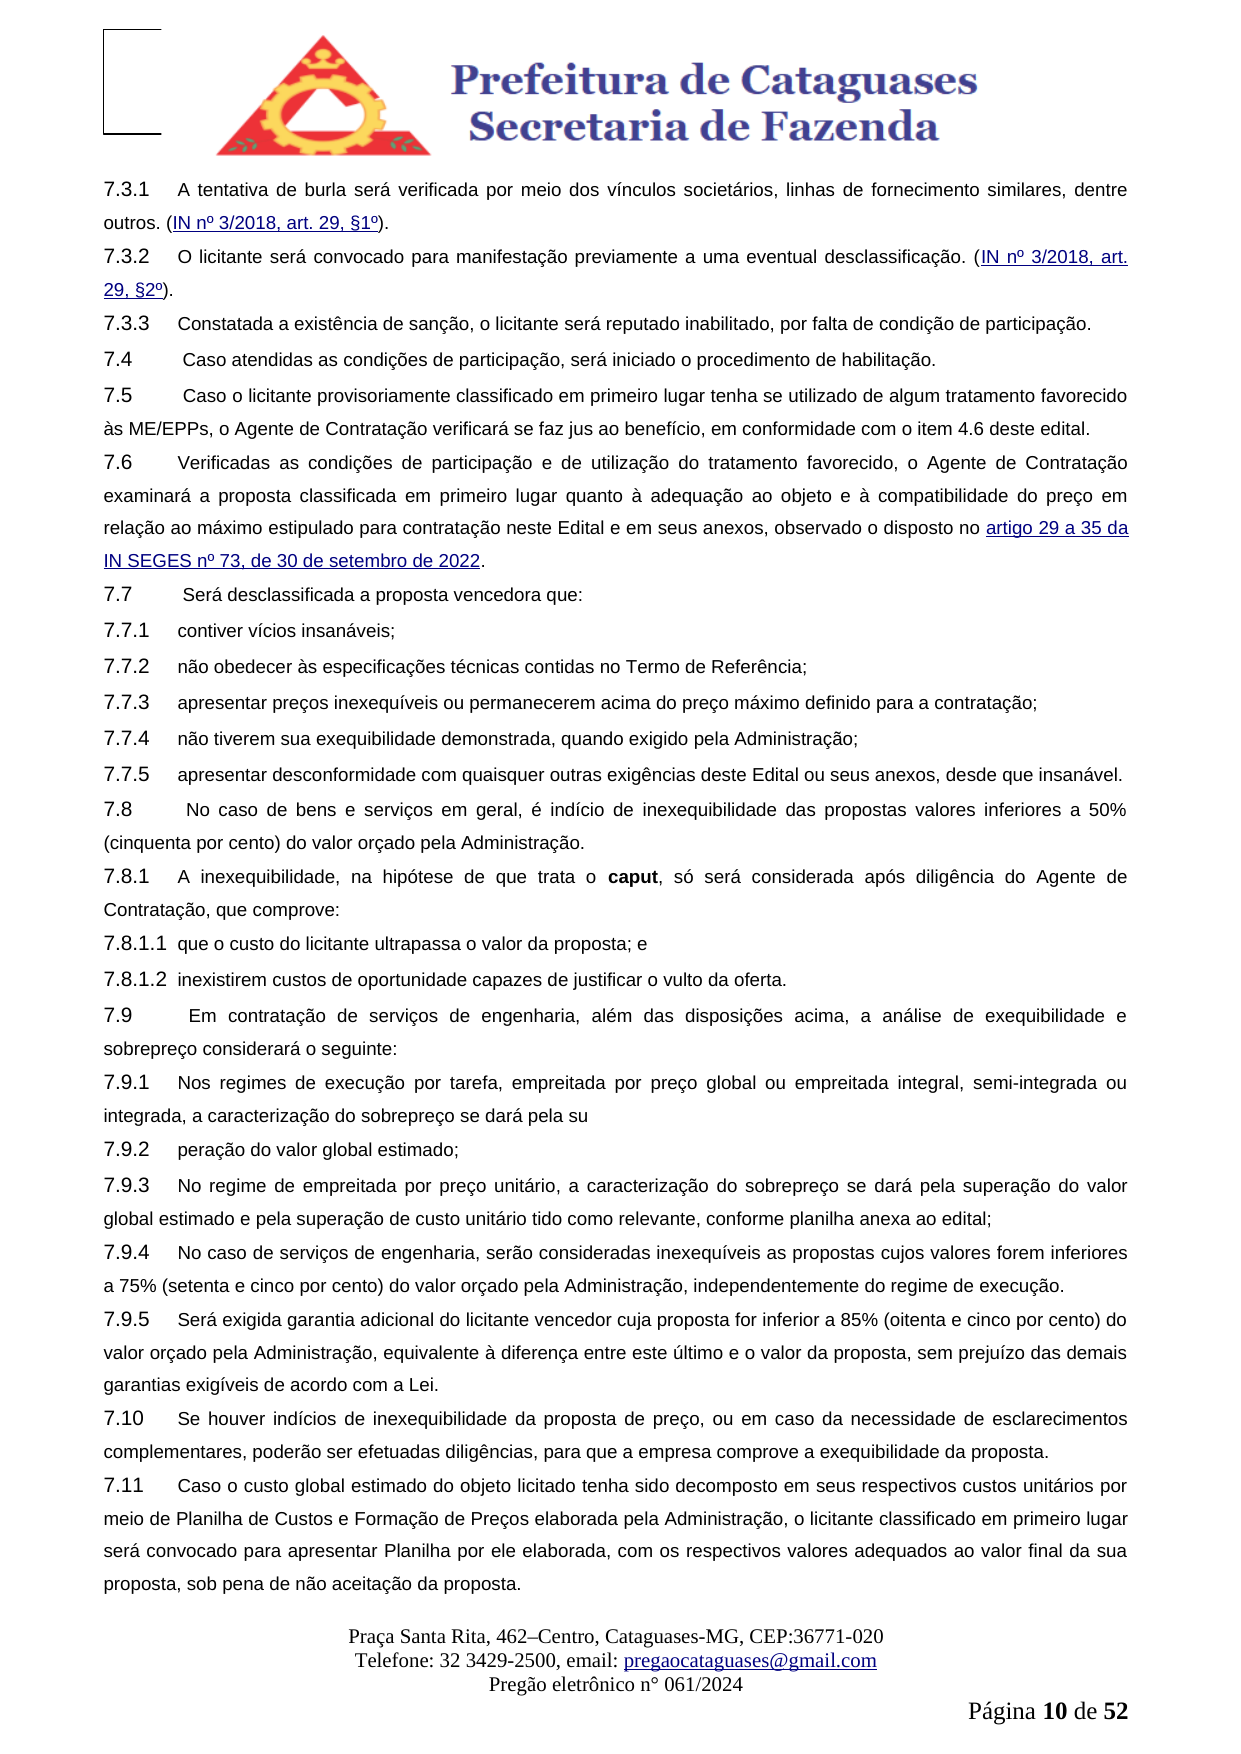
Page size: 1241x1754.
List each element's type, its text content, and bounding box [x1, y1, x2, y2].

list Se houver indícios de inexequibilidade da proposta de preço, ou em caso da necessidade de esclarecimentos complementares, poderão ser efetuadas diligências, para que a empresa comprove a exequibilidade da proposta. [103, 1406, 1128, 1462]
list peração do valor global estimado; [103, 1137, 1128, 1161]
list No caso de serviços de engenharia, serão consideradas inexequíveis as propostas cujos valores forem inferiores a 75% (setenta e cinco por cento) do valor orçado pela Administração, independentemente do regime de execução. [103, 1240, 1128, 1296]
list Constatada a existência de sanção, o licitante será reputado inabilitado, por falta de condição de participação. [103, 311, 1128, 335]
list não obedecer às especificações técnicas contidas no Termo de Referência; [103, 653, 1128, 677]
list apresentar desconformidade com quaisquer outras exigências deste Edital ou seus anexos, desde que insanável. [103, 761, 1128, 785]
list que o custo do licitante ultrapassa o valor da proposta; e [103, 931, 1128, 955]
list O licitante será convocado para manifestação previamente a uma eventual desclassificação. (IN nº 3/2018, art. 29, §2º). [103, 244, 1128, 301]
list inexistirem custos de oportunidade capazes de justificar o vulto da oferta. [103, 967, 1128, 991]
list Verificadas as condições de participação e de utilização do tratamento favorecido, o Agente de Contratação examinará a proposta classificada em primeiro lugar quanto à adequação ao objeto e à compatibilidade do preço em relação ao máximo estipulado para contratação neste Edital e em seus anexos, observado o disposto no artigo 29 a 35 da IN SEGES nº 73, de 30 de setembro de 2022. [103, 450, 1128, 571]
list contiver vícios insanáveis; [103, 618, 1128, 642]
list Nos regimes de execução por tarefa, empreitada por preço global ou empreitada integral, semi-integrada ou integrada, a caracterização do sobrepreço se dará pela su [103, 1070, 1128, 1126]
list Caso atendidas as condições de participação, será iniciado o procedimento de habilitação. [103, 347, 1128, 371]
list Caso o custo global estimado do objeto licitado tenha sido decomposto em seus respectivos custos unitários por meio de Planilha de Custos e Formação de Preços elaborada pela Administração, o licitante classificado em primeiro lugar será convocado para apresentar Planilha por ele elaborada, com os respectivos valores adequados ao valor final da sua proposta, sob pena de não aceitação da proposta. [103, 1473, 1128, 1594]
list Em contratação de serviços de engenharia, além das disposições acima, a análise de exequibilidade e sobrepreço considerará o seguinte: [103, 1003, 1128, 1059]
list Será exigida garantia adicional do licitante vencedor cuja proposta for inferior a 85% (oitenta e cinco por cento) do valor orçado pela Administração, equivalente à diferença entre este último e o valor da proposta, sem prejuízo das demais garantias exigíveis de acordo com a Lei. [103, 1307, 1128, 1396]
list A inexequibilidade, na hipótese de que trata o caput, só será considerada após diligência do Agente de Contratação, que comprove: [103, 864, 1128, 921]
list Será desclassificada a proposta vencedora que: [103, 582, 1128, 606]
list Caso o licitante provisoriamente classificado em primeiro lugar tenha se utilizado de algum tratamento favorecido às ME/EPPs, o Agente de Contratação verificará se faz jus ao benefício, em conformidade com o item 4.6 deste edital. [103, 383, 1128, 439]
list não tiverem sua exequibilidade demonstrada, quando exigido pela Administração; [103, 725, 1128, 749]
picture [161, 29, 1071, 177]
list apresentar preços inexequíveis ou permanecerem acima do preço máximo definido para a contratação; [103, 689, 1128, 713]
list No caso de bens e serviços em geral, é indício de inexequibilidade das propostas valores inferiores a 50% (cinquenta por cento) do valor orçado pela Administração. [103, 797, 1128, 853]
list A tentativa de burla será verificada por meio dos vínculos societários, linhas de fornecimento similares, dentre outros. (IN nº 3/2018, art. 29, §1º). [103, 177, 1128, 233]
list No regime de empreitada por preço unitário, a caracterização do sobrepreço se dará pela superação do valor global estimado e pela superação de custo unitário tido como relevante, conforme planilha anexa ao edital; [103, 1173, 1128, 1229]
